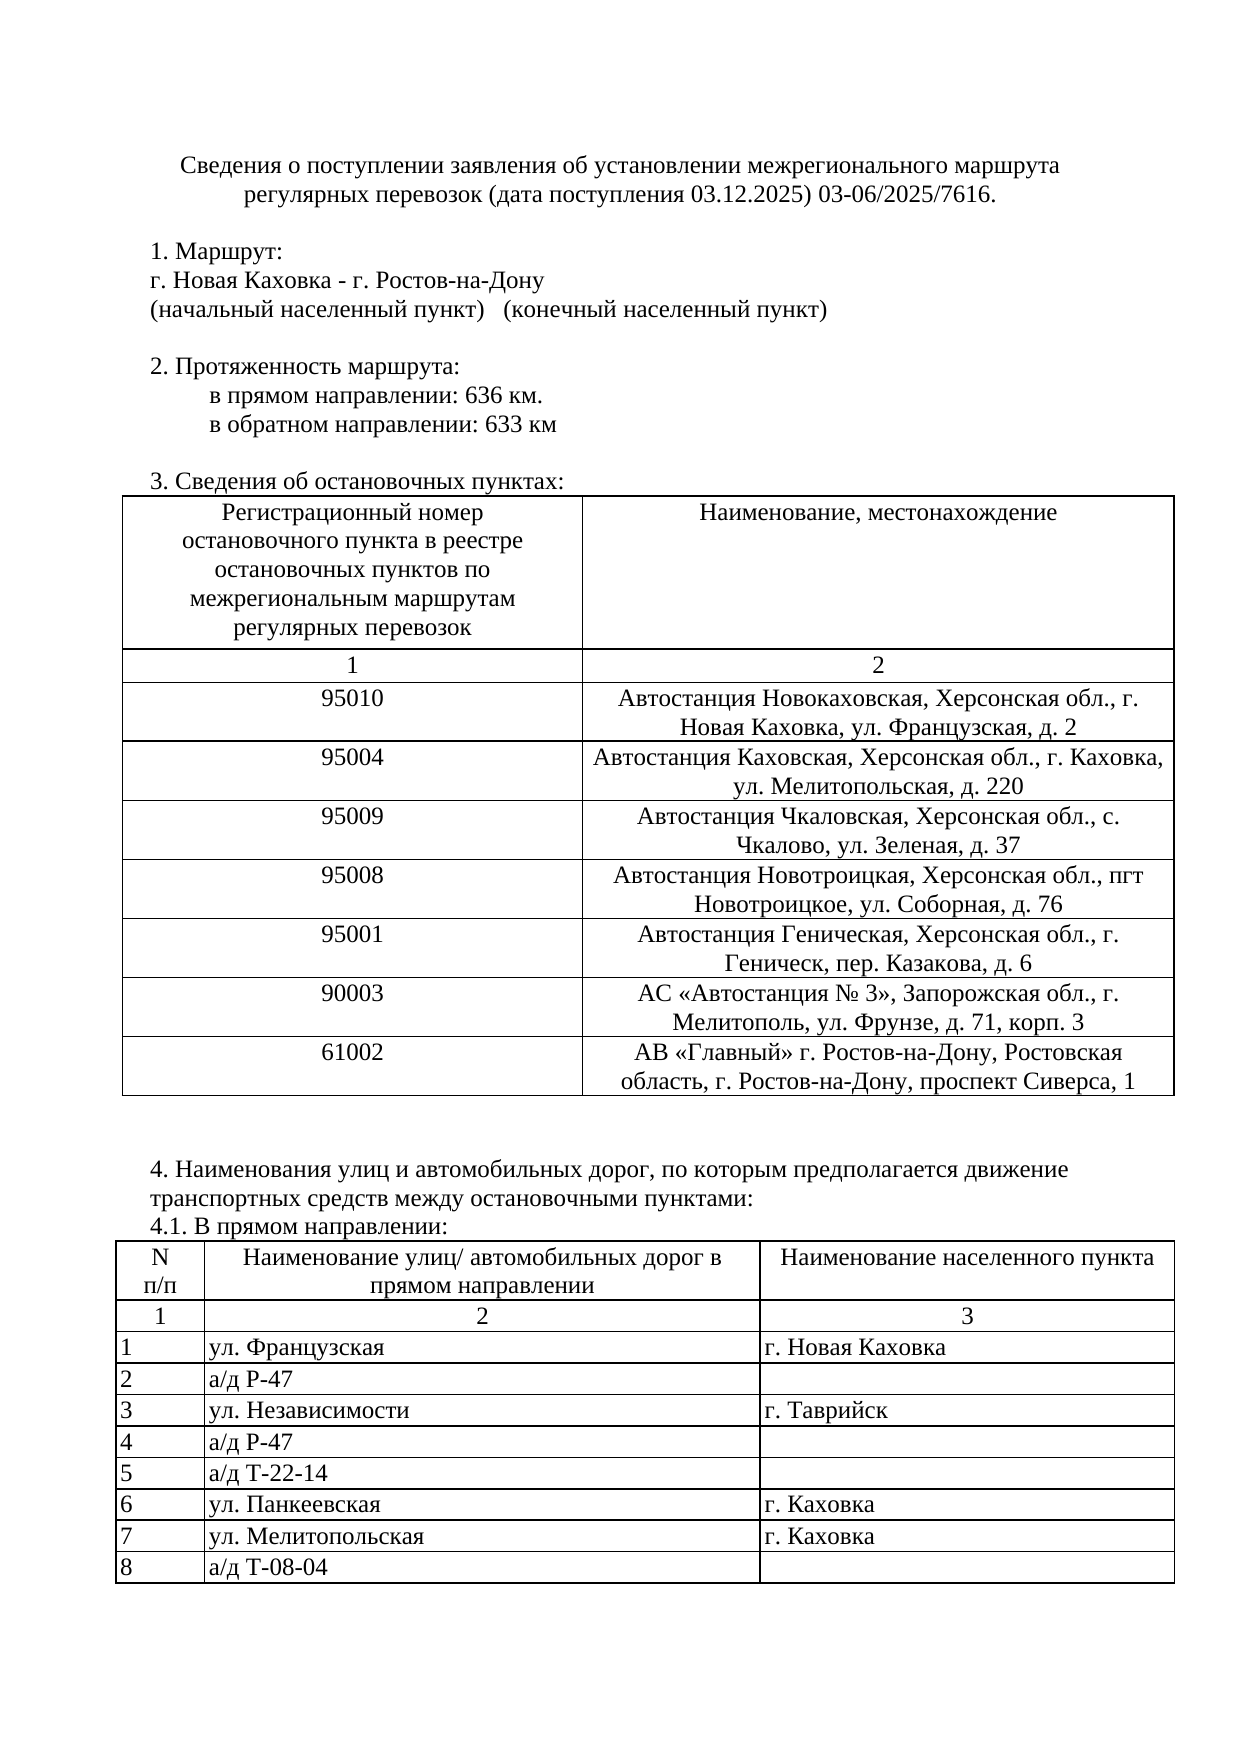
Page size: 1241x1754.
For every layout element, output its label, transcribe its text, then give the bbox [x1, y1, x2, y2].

text в прямом направлении: 636 км. [150, 380, 1090, 409]
table_cell [761, 1458, 1174, 1488]
table_cell ул. Панкеевская [205, 1490, 759, 1519]
table_cell АВ «Главный» г. Ростов-на-Дону, Ростовская область, г. Ростов-на-Дону, проспект Сиверса, 1 [583, 1037, 1173, 1095]
table_cell Автостанция Чкаловская, Херсонская обл., с. Чкалово, ул. Зеленая, д. 37 [583, 801, 1173, 858]
table_header Наименование населенного пункта [761, 1242, 1174, 1299]
table_cell г. Таврийск [761, 1395, 1174, 1425]
table_cell Автостанция Новокаховская, Херсонская обл., г. Новая Каховка, ул. Французская, д. 2 [583, 683, 1173, 740]
table_cell 95009 [123, 801, 582, 858]
table_cell 95010 [123, 683, 582, 740]
table_cell [761, 1427, 1174, 1456]
table_cell 1 [123, 650, 582, 681]
table_cell 1 [117, 1332, 204, 1362]
text 3. Сведения об остановочных пунктах: [150, 466, 1090, 495]
table_cell 6 [117, 1490, 204, 1519]
table_cell 61002 [123, 1037, 582, 1095]
table_cell Автостанция Каховская, Херсонская обл., г. Каховка, ул. Мелитопольская, д. 220 [583, 742, 1173, 799]
text 2. Протяженность маршрута: [150, 351, 1090, 380]
table_header Наименование, местонахождение [583, 497, 1173, 648]
table_header Регистрационный номер остановочного пункта в реестре остановочных пунктов по межрегиональным маршрутам регулярных перевозок [123, 497, 582, 648]
text в обратном направлении: 633 км [150, 409, 1090, 437]
table_cell 1 [117, 1301, 204, 1331]
text 4.1. В прямом направлении: [150, 1211, 1090, 1240]
table_cell АС «Автостанция № 3», Запорожская обл., г. Мелитополь, ул. Фрунзе, д. 71, корп. 3 [583, 978, 1173, 1036]
table_header N п/п [117, 1242, 204, 1299]
table_cell 2 [117, 1364, 204, 1393]
table_cell ул. Мелитопольская [205, 1521, 759, 1551]
table_cell а/д Т-08-04 [205, 1552, 759, 1582]
table_cell 3 [761, 1301, 1174, 1331]
text Сведения о поступлении заявления об установлении межрегионального маршрута регулярных перевозок (дата поступления 03.12.2025) 03-06/2025/7616. [150, 150, 1090, 207]
table_cell 5 [117, 1458, 204, 1488]
table_cell а/д Т-22-14 [205, 1458, 759, 1488]
table_cell [761, 1364, 1174, 1393]
text 1. Маршрут: [150, 236, 1090, 265]
table_header Наименование улиц/ автомобильных дорог в прямом направлении [205, 1242, 759, 1299]
table_cell 95001 [123, 919, 582, 977]
table_cell г. Новая Каховка [761, 1332, 1174, 1362]
table_cell 3 [117, 1395, 204, 1425]
table_cell ул. Французская [205, 1332, 759, 1362]
table_cell 90003 [123, 978, 582, 1036]
table_cell 95008 [123, 860, 582, 918]
text 4. Наименования улиц и автомобильных дорог, по которым предполагается движение транспортных средств между остановочными пунктами: [150, 1154, 1090, 1211]
table_cell г. Каховка [761, 1490, 1174, 1519]
table_cell 95004 [123, 742, 582, 799]
table_cell 8 [117, 1552, 204, 1582]
table_cell 4 [117, 1427, 204, 1456]
table_cell а/д Р-47 [205, 1364, 759, 1393]
table_cell 2 [583, 650, 1173, 681]
text г. Новая Каховка - г. Ростов-на-Дону [150, 265, 1090, 294]
text (начальный населенный пункт) (конечный населенный пункт) [150, 294, 1090, 322]
table_cell 2 [205, 1301, 759, 1331]
table_cell [761, 1552, 1174, 1582]
table_cell Автостанция Новотроицкая, Херсонская обл., пгт Новотроицкое, ул. Соборная, д. 76 [583, 860, 1173, 918]
table_cell ул. Независимости [205, 1395, 759, 1425]
table_cell Автостанция Геническая, Херсонская обл., г. Геническ, пер. Казакова, д. 6 [583, 919, 1173, 977]
table_cell а/д Р-47 [205, 1427, 759, 1456]
table_cell г. Каховка [761, 1521, 1174, 1551]
table_cell 7 [117, 1521, 204, 1551]
